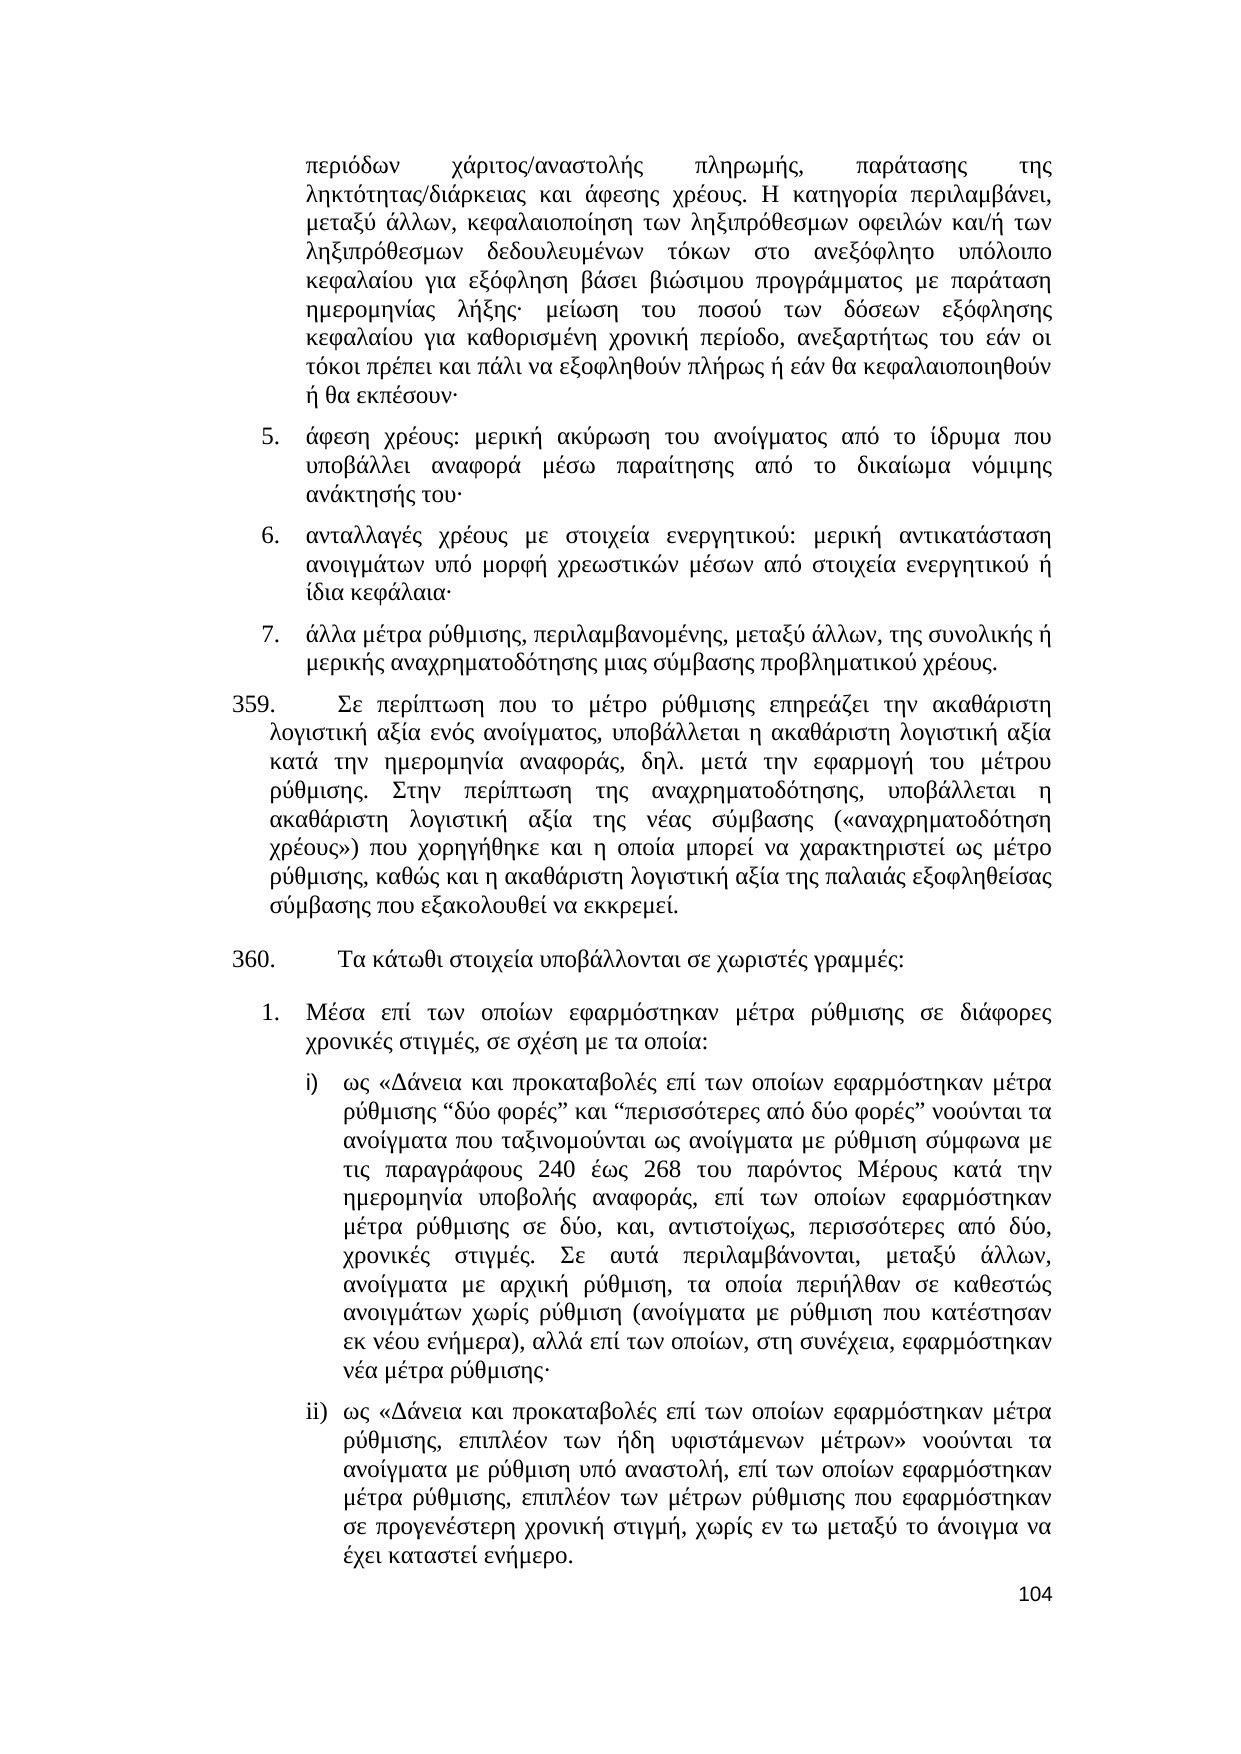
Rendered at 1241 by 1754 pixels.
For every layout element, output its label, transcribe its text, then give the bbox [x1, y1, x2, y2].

list άφεση χρέους: μερική ακύρωση του ανοίγματος από το ίδρυμα που υποβάλλει αναφορά μέσω παραίτησης από το δικαίωμα νόμιμης ανάκτησής του· [261, 421, 1053, 507]
text Τα κάτωθι στοιχεία υποβάλλονται σε χωριστές γραμμές: [232, 944, 1053, 972]
text ii) ως «Δάνεια και προκαταβολές επί των οποίων εφαρμόστηκαν μέτρα ρύθμισης, επιπλέον των ήδη υφιστάμενων μέτρων» νοούνται τα ανοίγματα με ρύθμιση υπό αναστολή, επί των οποίων εφαρμόστηκαν μέτρα ρύθμισης, επιπλέον των μέτρων ρύθμισης που εφαρμόστηκαν σε προγενέστερη χρονική στιγμή, χωρίς εν τω μεταξύ το άνοιγμα να έχει καταστεί ενήμερο. [306, 1396, 1053, 1569]
text Σε περίπτωση που το μέτρο ρύθμισης επηρεάζει την ακαθάριστη λογιστική αξία ενός ανοίγματος, υποβάλλεται η ακαθάριστη λογιστική αξία κατά την ημερομηνία αναφοράς, δηλ. μετά την εφαρμογή του μέτρου ρύθμισης. Στην περίπτωση της αναχρηματοδότησης, υποβάλλεται η ακαθάριστη λογιστική αξία της νέας σύμβασης («αναχρηματοδότηση χρέους») που χορηγήθηκε και η οποία μπορεί να χαρακτηριστεί ως μέτρο ρύθμισης, καθώς και η ακαθάριστη λογιστική αξία της παλαιάς εξοφληθείσας σύμβασης που εξακολουθεί να εκκρεμεί. [232, 689, 1053, 919]
list άλλα μέτρα ρύθμισης, περιλαμβανομένης, μεταξύ άλλων, της συνολικής ή μερικής αναχρηματοδότησης μιας σύμβασης προβληματικού χρέους. [261, 619, 1053, 676]
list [261, 150, 1053, 409]
list Μέσα επί των οποίων εφαρμόστηκαν μέτρα ρύθμισης σε διάφορες χρονικές στιγμές, σε σχέση με τα οποία: [261, 997, 1053, 1055]
text i) ως «Δάνεια και προκαταβολές επί των οποίων εφαρμόστηκαν μέτρα ρύθμισης “δύο φορές” και “περισσότερες από δύο φορές” νοούνται τα ανοίγματα που ταξινομούνται ως ανοίγματα με ρύθμιση σύμφωνα με τις παραγράφους 240 έως 268 του παρόντος Μέρους κατά την ημερομηνία υποβολής αναφοράς, επί των οποίων εφαρμόστηκαν μέτρα ρύθμισης σε δύο, και, αντιστοίχως, περισσότερες από δύο, χρονικές στιγμές. Σε αυτά περιλαμβάνονται, μεταξύ άλλων, ανοίγματα με αρχική ρύθμιση, τα οποία περιήλθαν σε καθεστώς ανοιγμάτων χωρίς ρύθμιση (ανοίγματα με ρύθμιση που κατέστησαν εκ νέου ενήμερα), αλλά επί των οποίων, στη συνέχεια, εφαρμόστηκαν νέα μέτρα ρύθμισης· [306, 1067, 1053, 1384]
list ανταλλαγές χρέους με στοιχεία ενεργητικού: μερική αντικατάσταση ανοιγμάτων υπό μορφή χρεωστικών μέσων από στοιχεία ενεργητικού ή ίδια κεφάλαια· [261, 520, 1053, 606]
